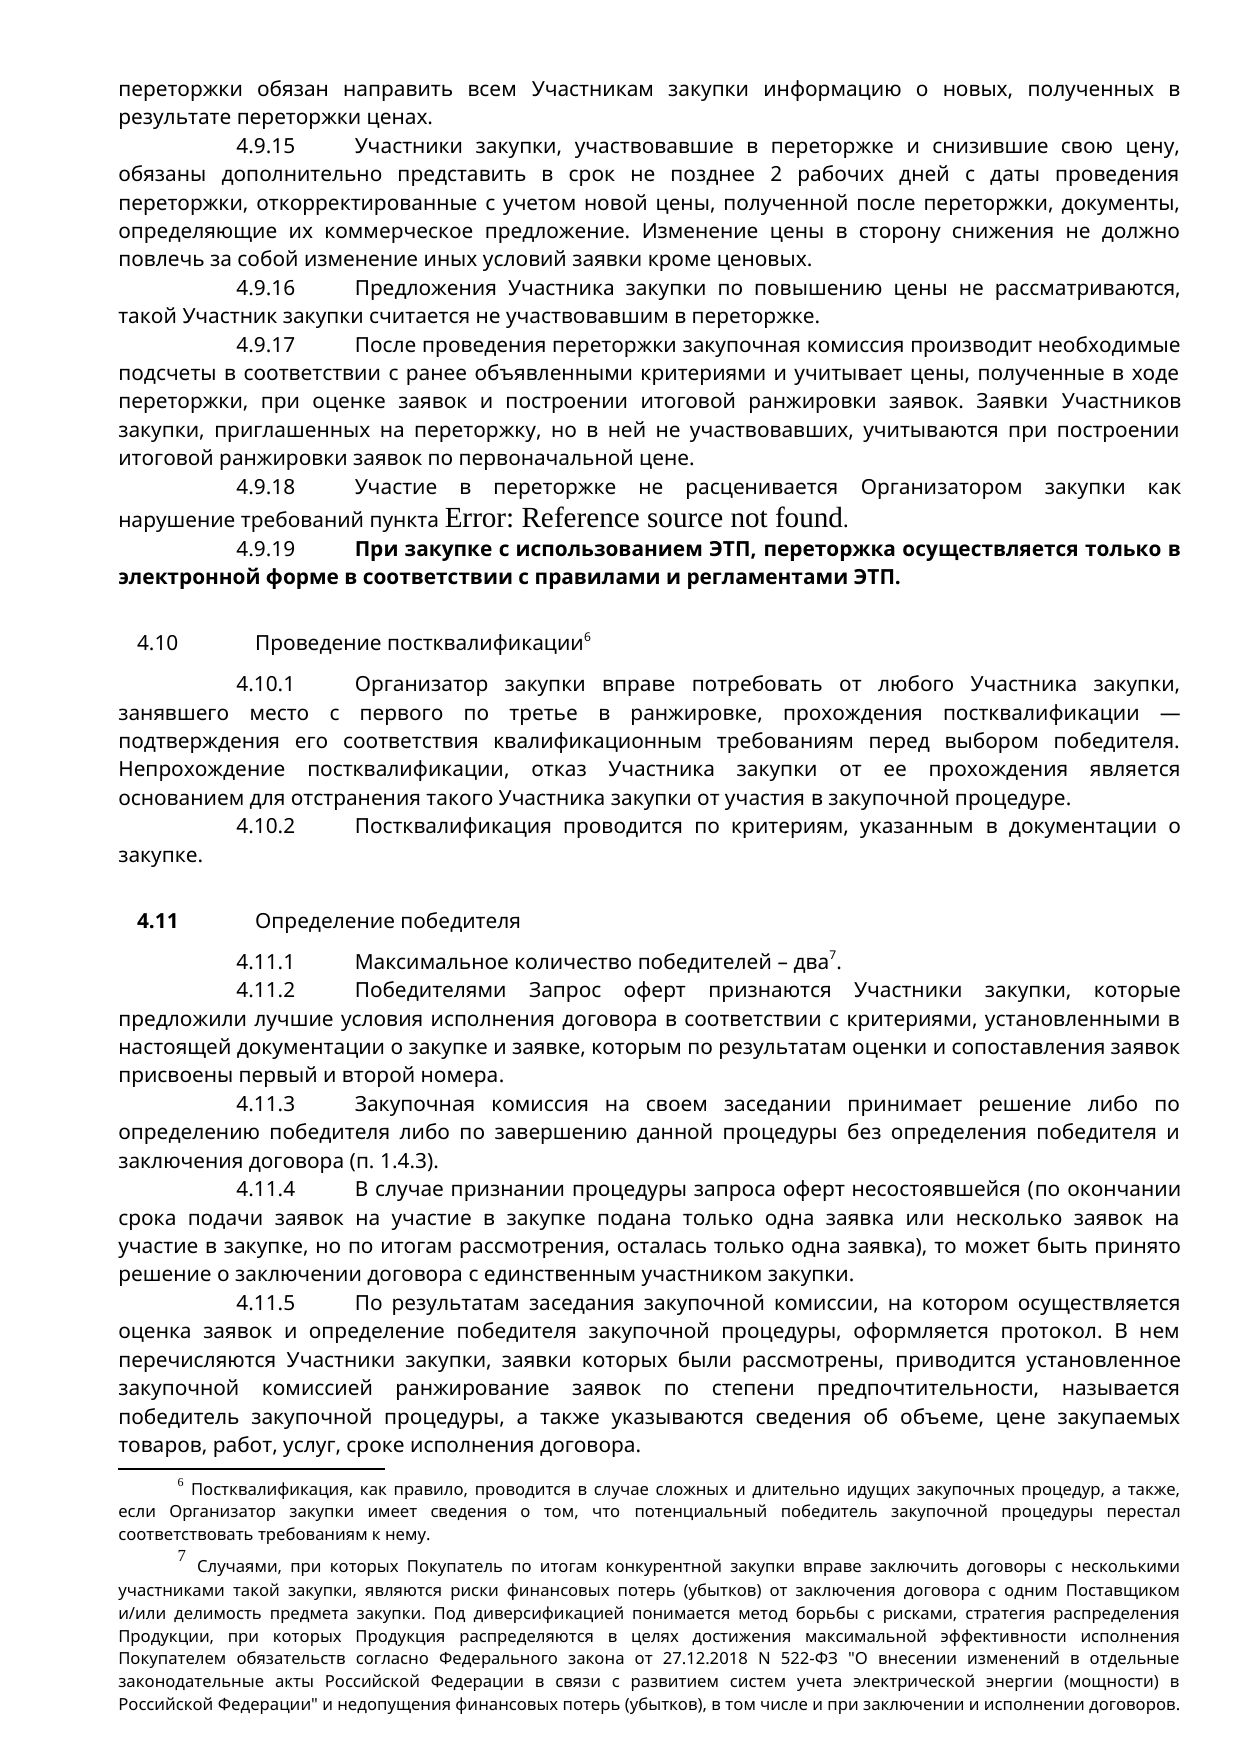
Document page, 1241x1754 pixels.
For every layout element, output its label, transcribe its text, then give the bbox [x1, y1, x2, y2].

list В случае признании процедуры запроса оферт несостоявшейся (по окончании срока подачи заявок на участие в закупке подана только одна заявка или несколько заявок на участие в закупке, но по итогам рассмотрения, осталась только одна заявка), то может быть принято решение о заключении договора с единственным участником закупки. [118, 1174, 1181, 1288]
list После проведения переторжки закупочная комиссия производит необходимые подсчеты в соответствии с ранее объявленными критериями и учитывает цены, полученные в ходе переторжки, при оценке заявок и построении итоговой ранжировки заявок. Заявки Участников закупки, приглашенных на переторжку, но в ней не участвовавших, учитываются при построении итоговой ранжировки заявок по первоначальной цене. [118, 330, 1181, 472]
list Закупочная комиссия на своем заседании принимает решение либо по определению победителя либо по завершению данной процедуры без определения победителя и заключения договора (п. 1.4.3). [118, 1089, 1181, 1174]
list При закупке с использованием ЭТП, переторжка осуществляется только в электронной форме в соответствии с правилами и регламентами ЭТП. [118, 534, 1181, 591]
subtitle Проведение постквалификации [137, 628, 1181, 657]
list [118, 74, 1181, 131]
list Постквалификация проводится по критериям, указанным в документации о закупке. [118, 811, 1181, 868]
list Организатор закупки вправе потребовать от любого Участника закупки, занявшего место с первого по третье в ранжировке, прохождения постквалификации — подтверждения его соответствия квалификационным требованиям перед выбором победителя. Непрохождение постквалификации, отказ Участника закупки от ее прохождения является основанием для отстранения такого Участника закупки от участия в закупочной процедуре. [118, 669, 1181, 811]
list По результатам заседания закупочной комиссии, на котором осуществляется оценка заявок и определение победителя закупочной процедуры, оформляется протокол. В нем перечисляются Участники закупки, заявки которых были рассмотрены, приводится установленное закупочной комиссией ранжирование заявок по степени предпочтительности, называется победитель закупочной процедуры, а также указываются сведения об объеме, цене закупаемых товаров, работ, услуг, сроке исполнения договора. [118, 1288, 1181, 1459]
subtitle Определение победителя [137, 906, 1181, 934]
list Участники закупки, участвовавшие в переторжке и снизившие свою цену, обязаны дополнительно представить в срок не позднее 2 рабочих дней с даты проведения переторжки, откорректированные с учетом новой цены, полученной после переторжки, документы, определяющие их коммерческое предложение. Изменение цены в сторону снижения не должно повлечь за собой изменение иных условий заявки кроме ценовых. [118, 131, 1181, 273]
list Победителями Запрос оферт признаются Участники закупки, которые предложили лучшие условия исполнения договора в соответствии с критериями, установленными в настоящей документации о закупке и заявке, которым по результатам оценки и сопоставления заявок присвоены первый и второй номера. [118, 975, 1181, 1089]
list Максимальное количество победителей – два. [118, 947, 1181, 975]
list Предложения Участника закупки по повышению цены не рассматриваются, такой Участник закупки считается не участвовавшим в переторжке. [118, 273, 1181, 330]
